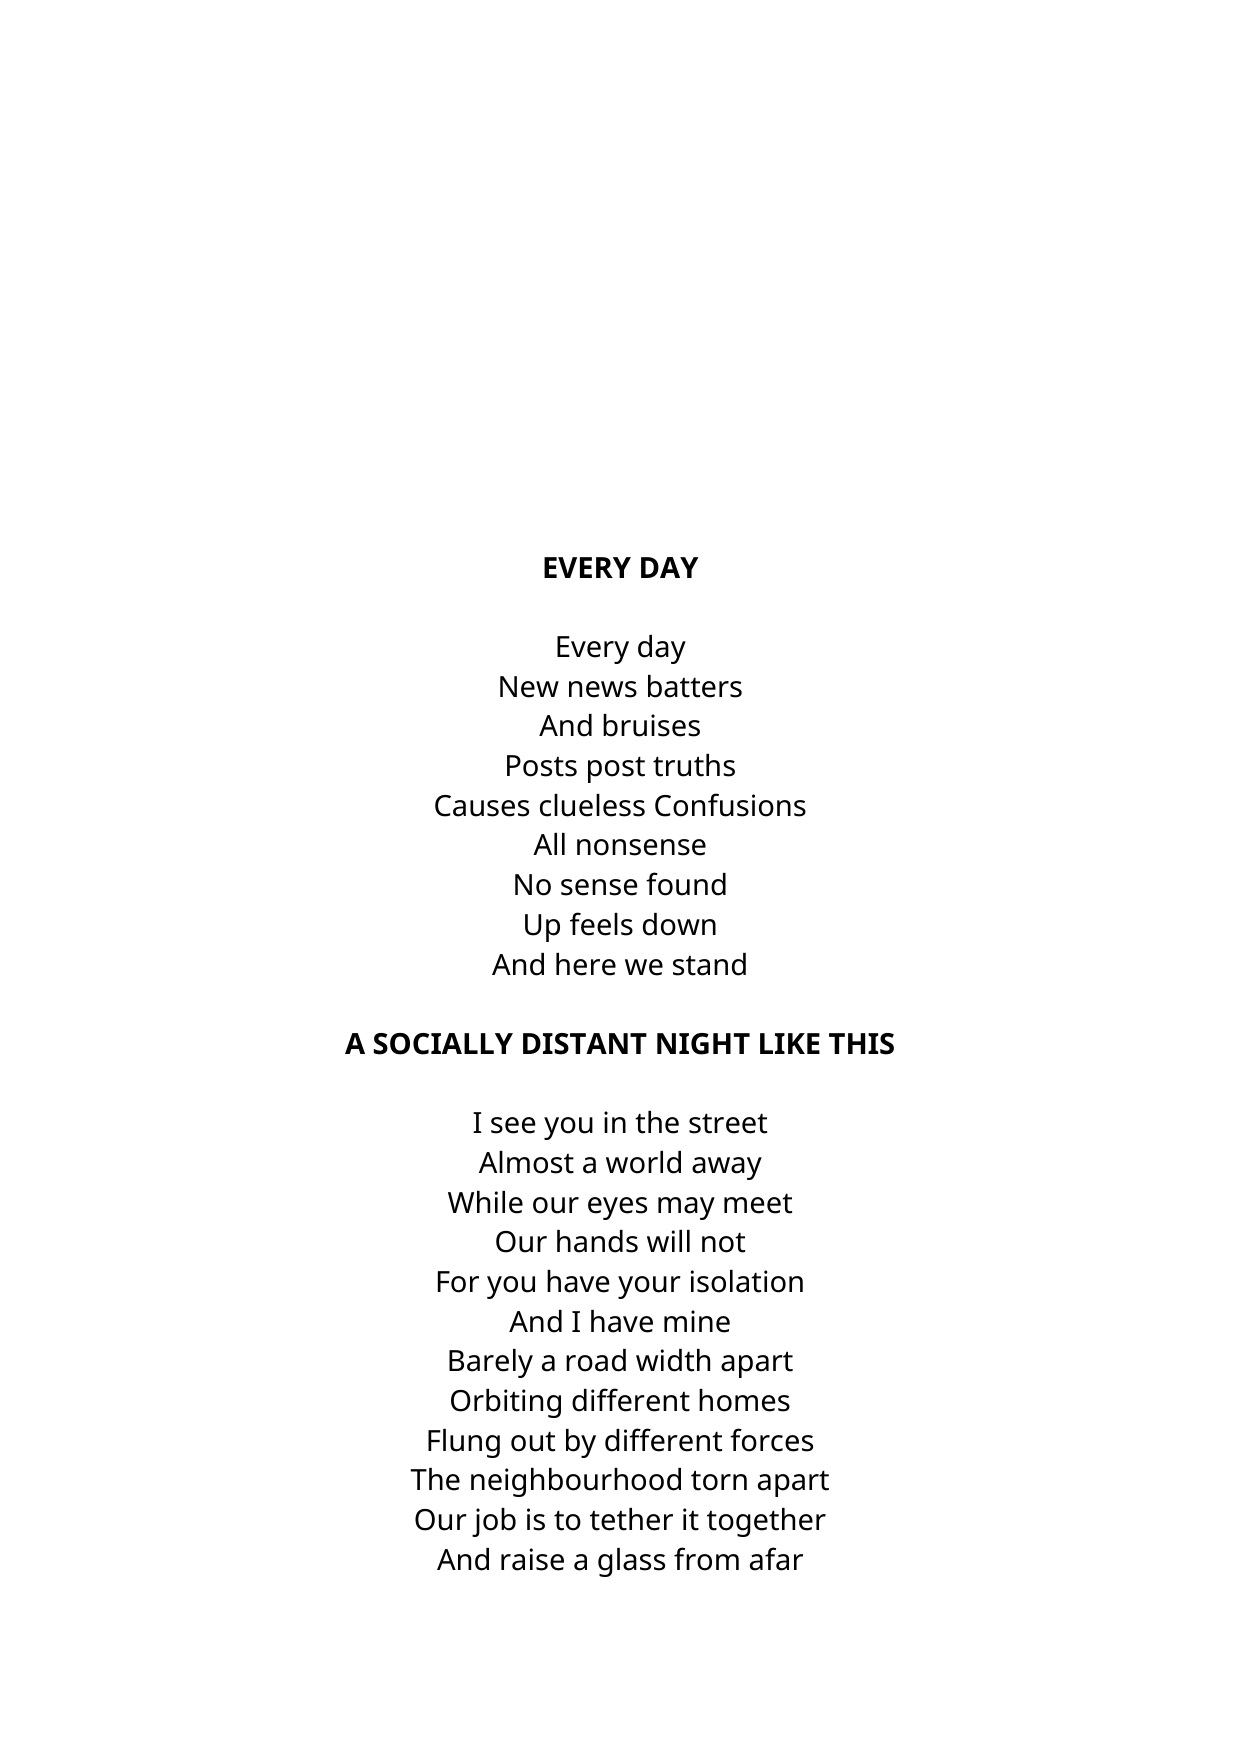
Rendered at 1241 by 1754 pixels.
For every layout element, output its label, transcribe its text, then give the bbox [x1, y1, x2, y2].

text Orbiting different homes [150, 1380, 1090, 1420]
text Flung out by different forces [150, 1420, 1090, 1460]
text While our eyes may meet [150, 1182, 1090, 1222]
text Almost a world away [150, 1142, 1090, 1182]
text Posts post truths [150, 745, 1090, 785]
text And raise a glass from afar [150, 1539, 1090, 1579]
text I see you in the street [150, 1102, 1090, 1142]
text The neighbourhood torn apart [150, 1460, 1090, 1499]
text And bruises [150, 706, 1090, 745]
text Barely a road width apart [150, 1341, 1090, 1380]
text Every day [150, 626, 1090, 666]
text No sense found [150, 864, 1090, 904]
text And I have mine [150, 1301, 1090, 1341]
text EVERY DAY [150, 547, 1090, 587]
text Up feels down [150, 904, 1090, 944]
text New news batters [150, 666, 1090, 706]
text Our job is to tether it together [150, 1499, 1090, 1539]
text For you have your isolation [150, 1261, 1090, 1301]
text Our hands will not [150, 1222, 1090, 1261]
text A SOCIALLY DISTANT NIGHT LIKE THIS [150, 1023, 1090, 1063]
text All nonsense [150, 825, 1090, 864]
text Causes clueless Confusions [150, 785, 1090, 825]
text And here we stand [150, 944, 1090, 983]
